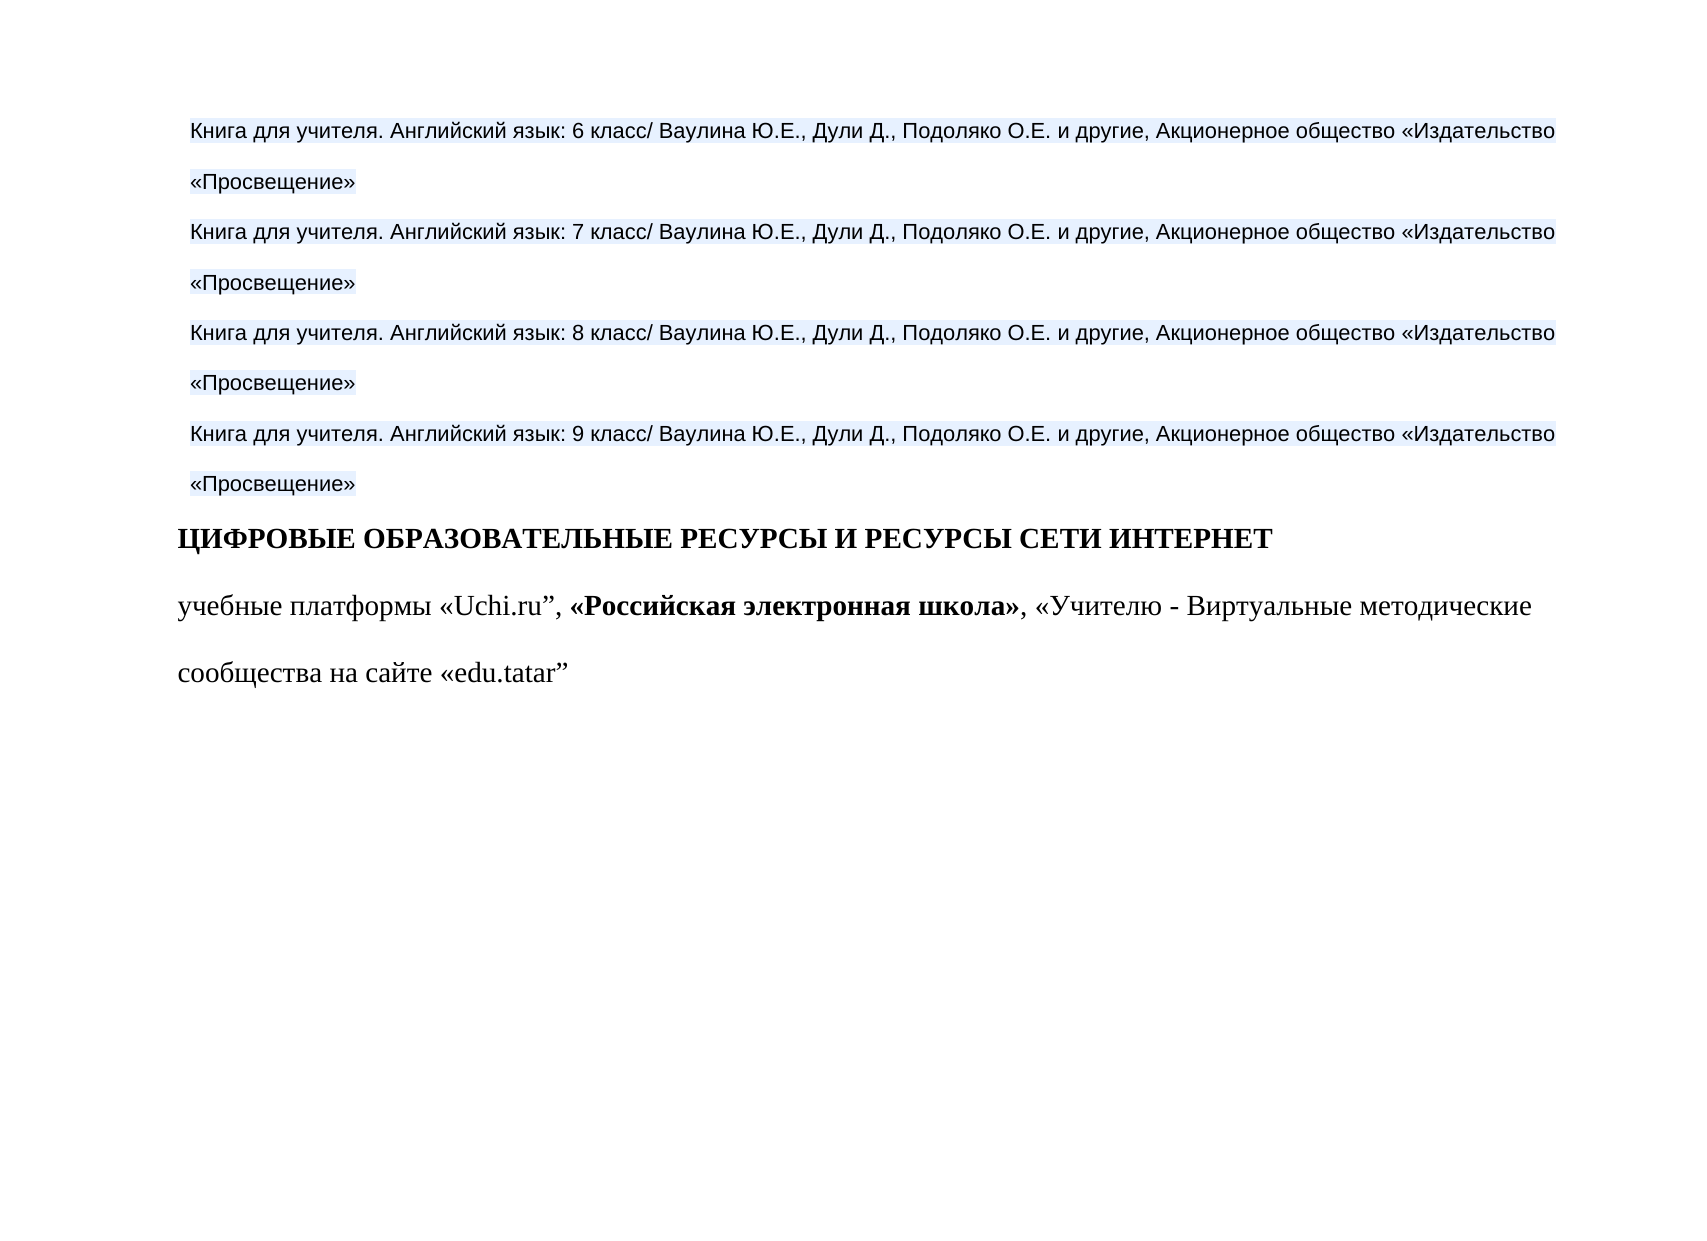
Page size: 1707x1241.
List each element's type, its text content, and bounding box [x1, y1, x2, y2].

text Книга для учителя. Английский язык: 9 класс/ Ваулина Ю.Е., Дули Д., Подоляко О.Е. и другие, Акционерное общество «Издательство «Просвещение» [190, 421, 1618, 496]
text Книга для учителя. Английский язык: 7 класс/ Ваулина Ю.Е., Дули Д., Подоляко О.Е. и другие, Акционерное общество «Издательство «Просвещение» [190, 219, 1618, 294]
text Книга для учителя. Английский язык: 6 класс/ Ваулина Ю.Е., Дули Д., Подоляко О.Е. и другие, Акционерное общество «Издательство «Просвещение» [190, 118, 1618, 194]
text учебные платформы «Uchi.ru”, «Российская электронная школа», «Учителю - Виртуальные методические сообщества на сайте «edu.tatar” [177, 588, 1618, 689]
text ЦИФРОВЫЕ ОБРАЗОВАТЕЛЬНЫЕ РЕСУРСЫ И РЕСУРСЫ СЕТИ ИНТЕРНЕТ [177, 521, 1618, 555]
text Книга для учителя. Английский язык: 8 класс/ Ваулина Ю.Е., Дули Д., Подоляко О.Е. и другие, Акционерное общество «Издательство «Просвещение» [190, 320, 1618, 395]
